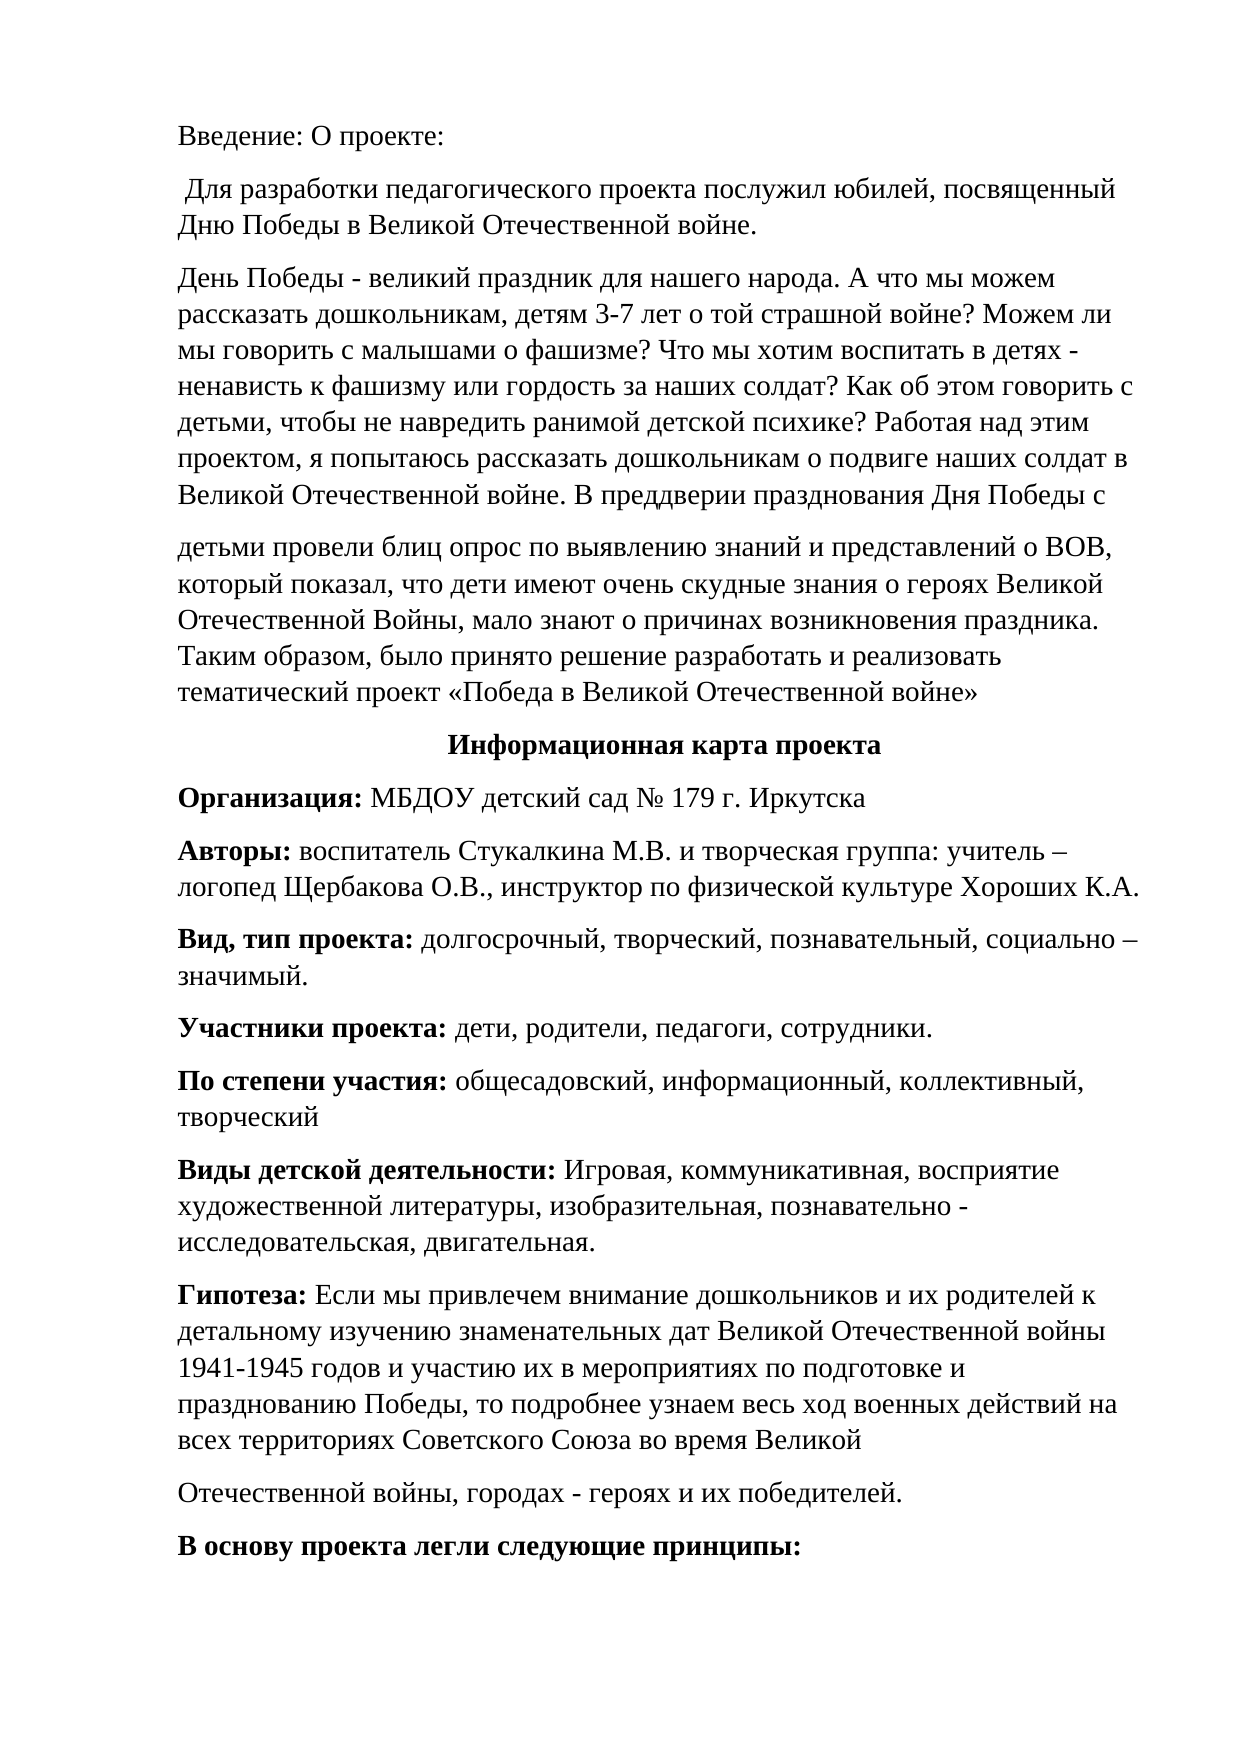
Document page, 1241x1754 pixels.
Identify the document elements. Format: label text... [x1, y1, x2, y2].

text Организация: МБДОУ детский сад № 179 г. Иркутска [177, 780, 1152, 813]
text По степени участия: общесадовский, информационный, коллективный, творческий [177, 1063, 1152, 1133]
text Информационная карта проекта [177, 727, 1152, 761]
text Виды детской деятельности: Игровая, коммуникативная, восприятие художественной литературы, изобразительная, познавательно - исследовательская, двигательная. [177, 1152, 1152, 1258]
text Участники проекта: дети, родители, педагоги, сотрудники. [177, 1011, 1152, 1044]
text Отечественной войны, городах - героях и их победителей. [177, 1475, 1152, 1508]
text Вид, тип проекта: долгосрочный, творческий, познавательный, социально – значимый. [177, 922, 1152, 991]
text Введение: О проекте: [177, 118, 1152, 152]
text Гипотеза: Если мы привлечем внимание дошкольников и их родителей к детальному изучению знаменательных дат Великой Отечественной войны 1941-1945 годов и участию их в мероприятиях по подготовке и празднованию Победы, то подробнее узнаем весь ход военных действий на всех территориях Советского Союза во время Великой [177, 1277, 1152, 1456]
text Для разработки педагогического проекта послужил юбилей, посвященный Дню Победы в Великой Отечественной войне. [177, 171, 1152, 241]
text В основу проекта легли следующие принципы: [177, 1528, 1152, 1561]
text детьми провели блиц опрос по выявлению знаний и представлений о ВОВ, который показал, что дети имеют очень скудные знания о героях Великой Отечественной Войны, мало знают о причинах возникновения праздника. Таким образом, было принято решение разработать и реализовать тематический проект «Победа в Великой Отечественной войне» [177, 529, 1152, 708]
text День Победы - великий праздник для нашего народа. А что мы можем рассказать дошкольникам, детям 3-7 лет о той страшной войне? Можем ли мы говорить с малышами о фашизме? Что мы хотим воспитать в детях - ненависть к фашизму или гордость за наших солдат? Как об этом говорить с детьми, чтобы не навредить ранимой детской психике? Работая над этим проектом, я попытаюсь рассказать дошкольникам о подвиге наших солдат в Великой Отечественной войне. В преддверии празднования Дня Победы с [177, 260, 1152, 510]
text Авторы: воспитатель Стукалкина М.В. и творческая группа: учитель – логопед Щербакова О.В., инструктор по физической культуре Хороших К.А. [177, 833, 1152, 902]
